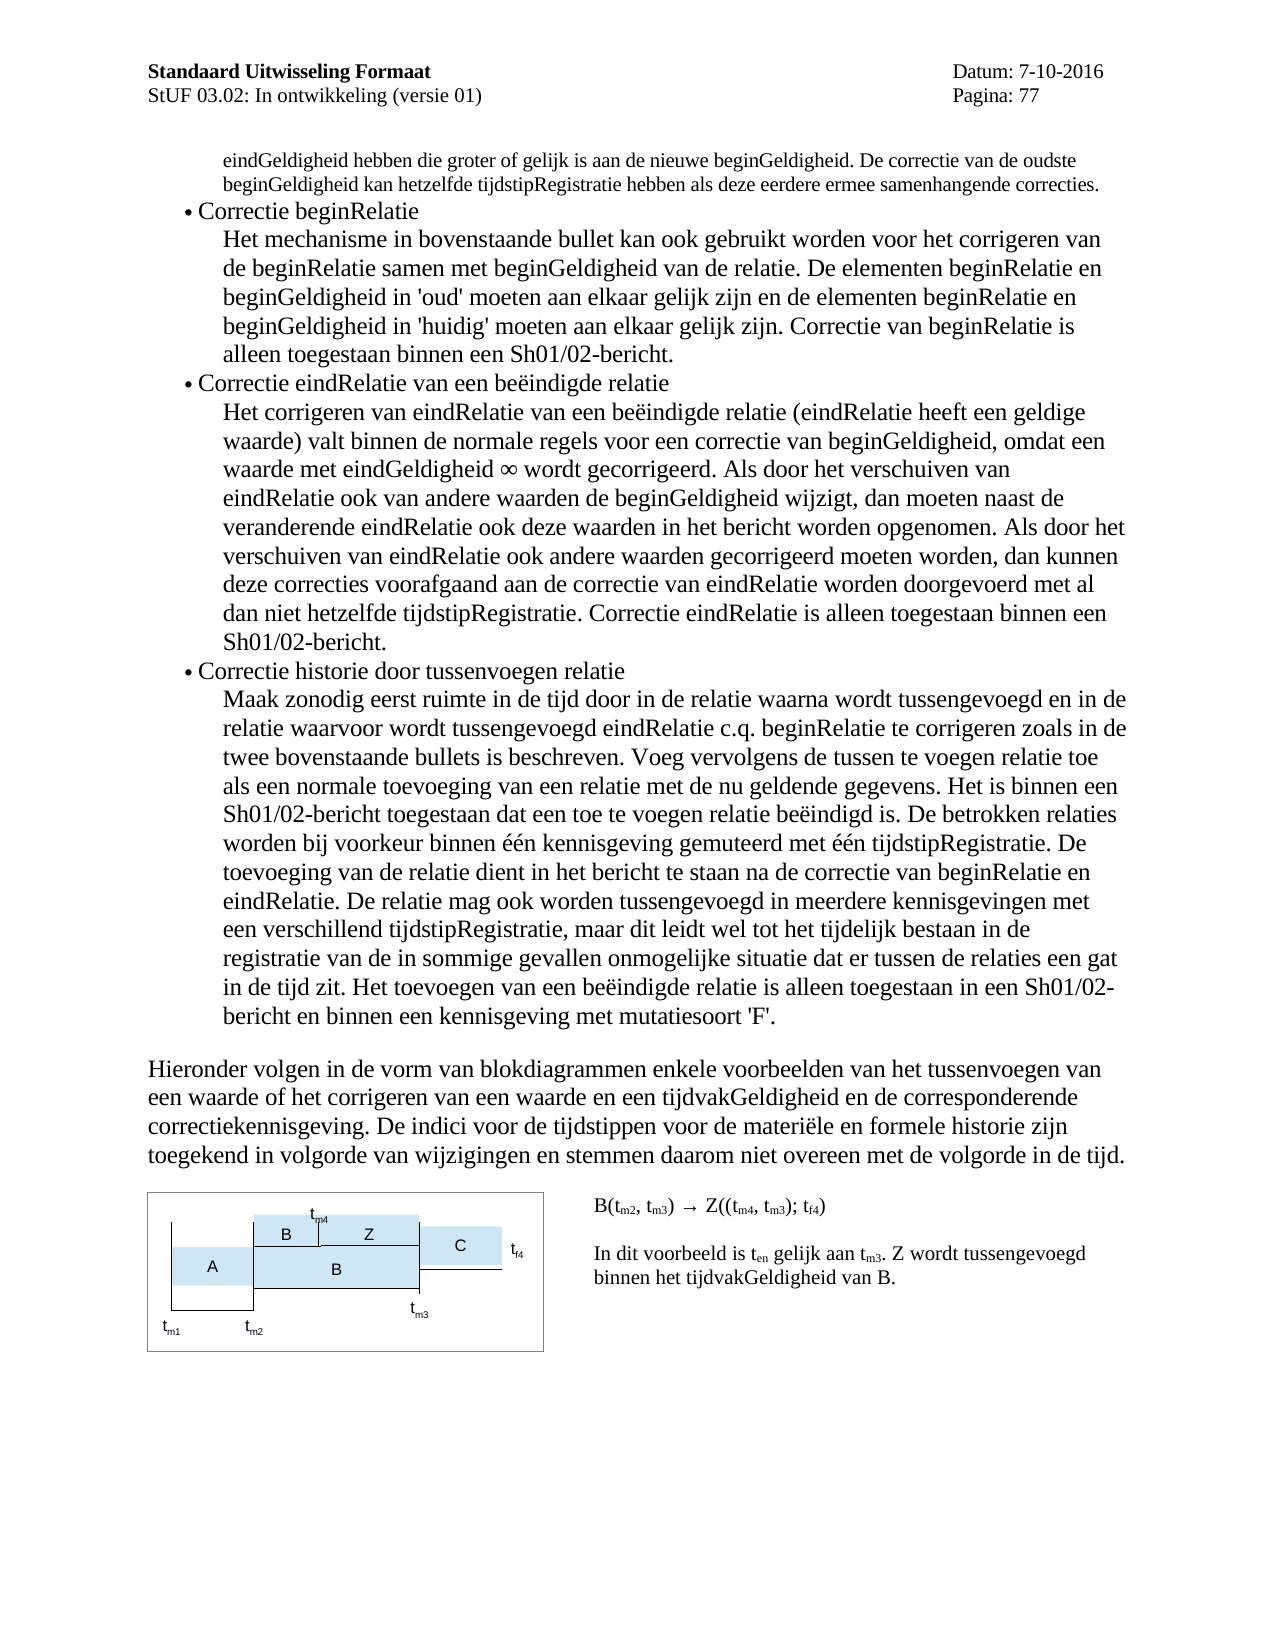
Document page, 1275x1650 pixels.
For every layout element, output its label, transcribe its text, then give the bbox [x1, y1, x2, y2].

list Correctie eindRelatie van een beëindigde relatie Het corrigeren van eindRelatie van een beëindigde relatie (eindRelatie heeft een geldige waarde) valt binnen de normale regels voor een correctie van beginGeldigheid, omdat een waarde met eindGeldigheid ∞ wordt gecorrigeerd. Als door het verschuiven van eindRelatie ook van andere waarden de beginGeldigheid wijzigt, dan moeten naast de veranderende eindRelatie ook deze waarden in het bericht worden opgenomen. Als door het verschuiven van eindRelatie ook andere waarden gecorrigeerd moeten worden, dan kunnen deze correcties voorafgaand aan de correctie van eindRelatie worden doorgevoerd met al dan niet hetzelfde tijdstipRegistratie. Correctie eindRelatie is alleen toegestaan binnen een Sh01/02-bericht. [185, 368, 1127, 656]
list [185, 148, 1127, 196]
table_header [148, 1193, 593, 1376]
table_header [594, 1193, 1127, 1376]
list Correctie historie door tussenvoegen relatie Maak zonodig eerst ruimte in de tijd door in de relatie waarna wordt tussengevoegd en in de relatie waarvoor wordt tussengevoegd eindRelatie c.q. beginRelatie te corrigeren zoals in de twee bovenstaande bullets is beschreven. Voeg vervolgens de tussen te voegen relatie toe als een normale toevoeging van een relatie met de nu geldende gegevens. Het is binnen een Sh01/02-bericht toegestaan dat een toe te voegen relatie beëindigd is. De betrokken relaties worden bij voorkeur binnen één kennisgeving gemuteerd met één tijdstipRegistratie. De toevoeging van de relatie dient in het bericht te staan na de correctie van beginRelatie en eindRelatie. De relatie mag ook worden tussengevoegd in meerdere kennisgevingen met een verschillend tijdstipRegistratie, maar dit leidt wel tot het tijdelijk bestaan in de registratie van de in sommige gevallen onmogelijke situatie dat er tussen de relaties een gat in de tijd zit. Het toevoegen van een beëindigde relatie is alleen toegestaan in een Sh01/02-bericht en binnen een kennisgeving met mutatiesoort 'F'. [185, 656, 1127, 1029]
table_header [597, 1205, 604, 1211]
list Correctie beginRelatie Het mechanisme in bovenstaande bullet kan ook gebruikt worden voor het corrigeren van de beginRelatie samen met beginGeldigheid van de relatie. De elementen beginRelatie en beginGeldigheid in 'oud' moeten aan elkaar gelijk zijn en de elementen beginRelatie en beginGeldigheid in 'huidig' moeten aan elkaar gelijk zijn. Correctie van beginRelatie is alleen toegestaan binnen een Sh01/02-bericht. [185, 196, 1127, 368]
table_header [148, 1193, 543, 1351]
text Hieronder volgen in de vorm van blokdiagrammen enkele voorbeelden van het tussenvoegen van een waarde of het corrigeren van een waarde en een tijdvakGeldigheid en de corresponderende correctiekennisgeving. De indici voor de tijdstippen voor de materiële en formele historie zijn toegekend in volgorde van wijzigingen en stemmen daarom niet overeen met de volgorde in de tijd. [148, 1054, 1127, 1169]
